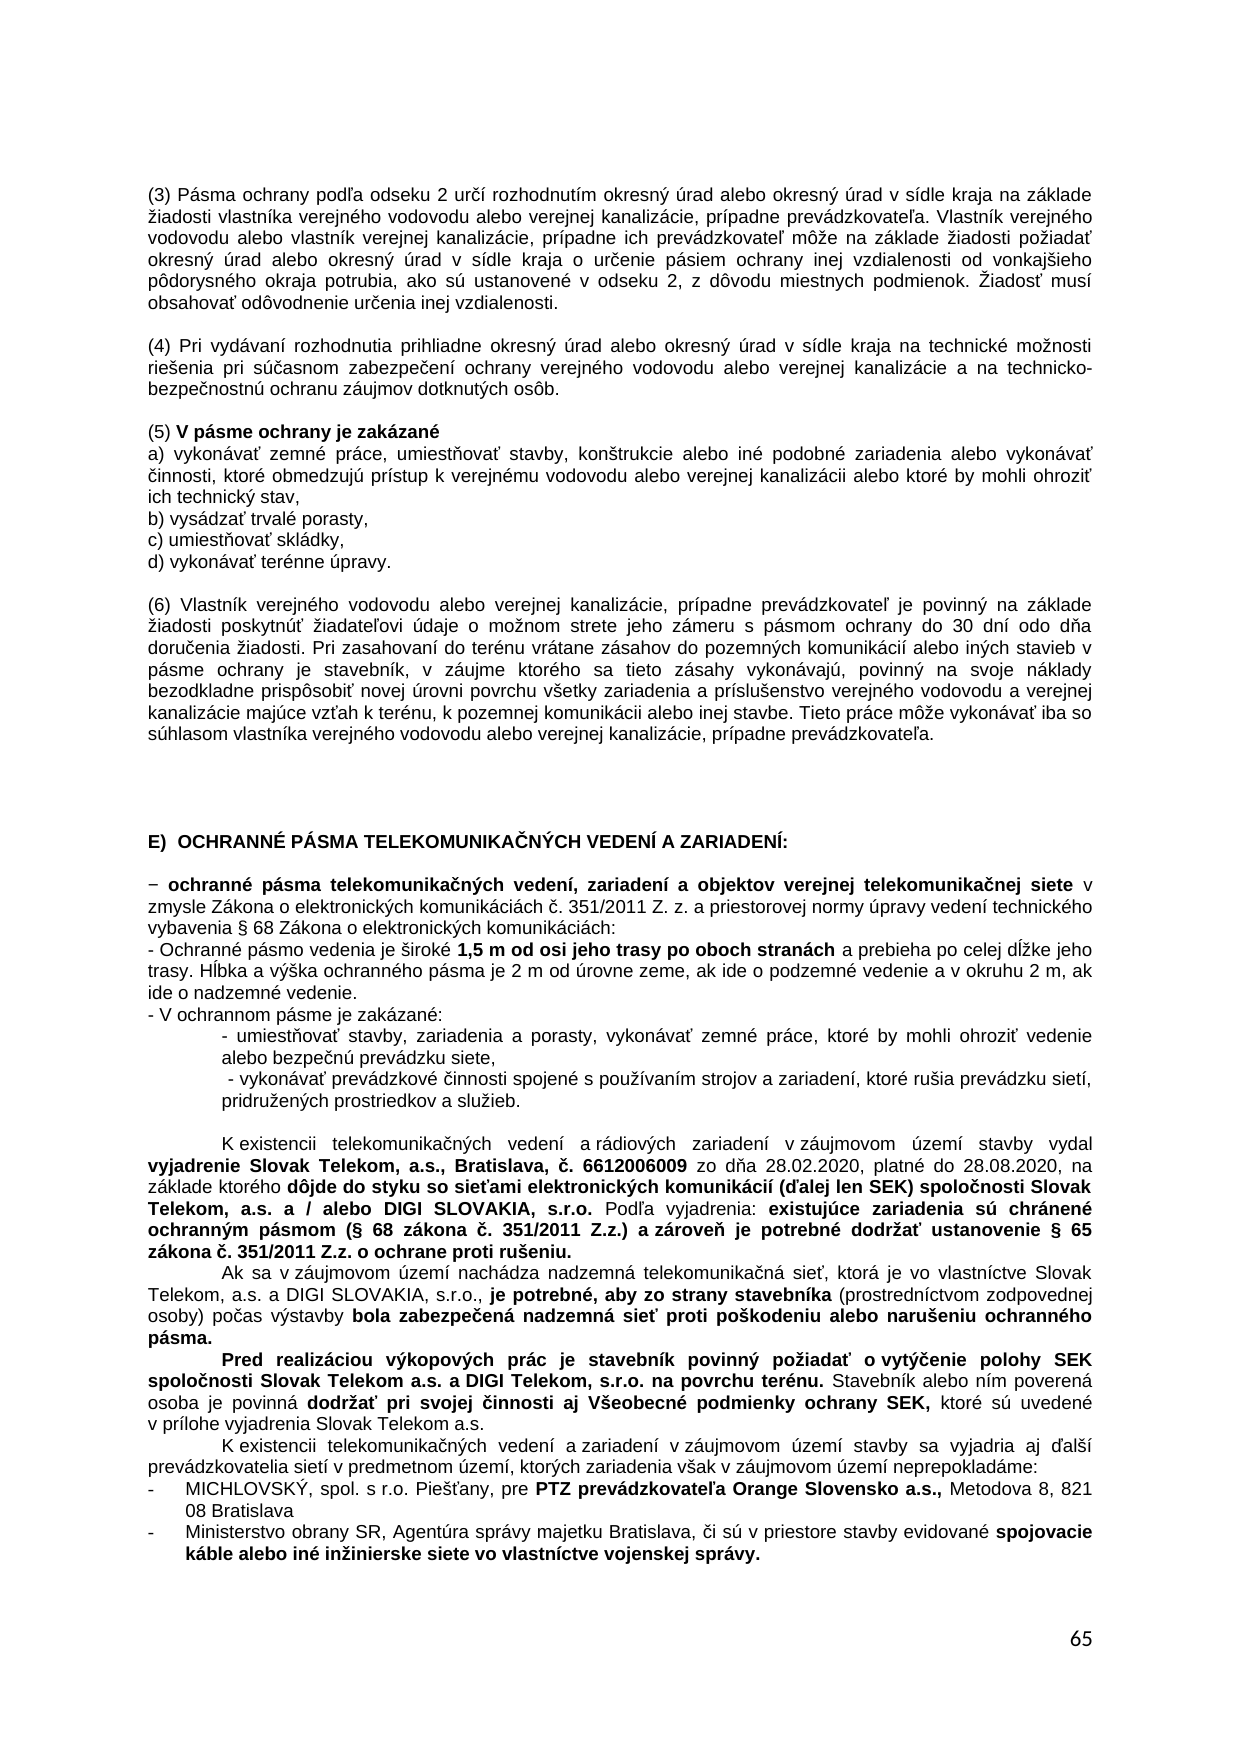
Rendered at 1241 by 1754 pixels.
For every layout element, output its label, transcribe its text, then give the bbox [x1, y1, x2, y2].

list Ministerstvo obrany SR, Agentúra správy majetku Bratislava, či sú v priestore stavby evidované spojovacie káble alebo iné inžinierske siete vo vlastníctve vojenskej správy. [148, 1521, 1093, 1564]
text Pred realizáciou výkopových prác je stavebník povinný požiadať o vytýčenie polohy SEK spoločnosti Slovak Telekom a.s. a DIGI Telekom, s.r.o. na povrchu terénu. Stavebník alebo ním poverená osoba je povinná dodržať pri svojej činnosti aj Všeobecné podmienky ochrany SEK, ktoré sú uvedené v prílohe vyjadrenia Slovak Telekom a.s. [148, 1348, 1093, 1435]
text - Ochranné pásmo vedenia je široké 1,5 m od osi jeho trasy po oboch stranách a prebieha po celej dĺžke jeho trasy. Hĺbka a výška ochranného pásma je 2 m od úrovne zeme, ak ide o podzemné vedenie a v okruhu 2 m, ak ide o nadzemné vedenie. [148, 939, 1093, 1003]
text d) vykonávať terénne úpravy. [148, 551, 1093, 572]
text c) umiestňovať skládky, [148, 529, 1093, 551]
text Ak sa v záujmovom území nachádza nadzemná telekomunikačná sieť, ktorá je vo vlastníctve Slovak Telekom, a.s. a DIGI SLOVAKIA, s.r.o., je potrebné, aby zo strany stavebníka (prostredníctvom zodpovednej osoby) počas výstavby bola zabezpečená nadzemná sieť proti poškodeniu alebo narušeniu ochranného pásma. [148, 1262, 1093, 1348]
text a) vykonávať zemné práce, umiestňovať stavby, konštrukcie alebo iné podobné zariadenia alebo vykonávať činnosti, ktoré obmedzujú prístup k verejnému vodovodu alebo verejnej kanalizácii alebo ktoré by mohli ohroziť ich technický stav, [148, 443, 1093, 507]
text K existencii telekomunikačných vedení a rádiových zariadení v záujmovom území stavby vydal vyjadrenie Slovak Telekom, a.s., Bratislava, č. 6612006009 zo dňa 28.02.2020, platné do 28.08.2020, na základe ktorého dôjde do styku so sieťami elektronických komunikácií (ďalej len SEK) spoločnosti Slovak Telekom, a.s. a / alebo DIGI SLOVAKIA, s.r.o. Podľa vyjadrenia: existujúce zariadenia sú chránené ochranným pásmom (§ 68 zákona č. 351/2011 Z.z.) a zároveň je potrebné dodržať ustanovenie § 65 zákona č. 351/2011 Z.z. o ochrane proti rušeniu. [148, 1133, 1093, 1262]
text (3) Pásma ochrany podľa odseku 2 určí rozhodnutím okresný úrad alebo okresný úrad v sídle kraja na základe žiadosti vlastníka verejného vodovodu alebo verejnej kanalizácie, prípadne prevádzkovateľa. Vlastník verejného vodovodu alebo vlastník verejnej kanalizácie, prípadne ich prevádzkovateľ môže na základe žiadosti požiadať okresný úrad alebo okresný úrad v sídle kraja o určenie pásiem ochrany inej vzdialenosti od vonkajšieho pôdorysného okraja potrubia, ako sú ustanovené v odseku 2, z dôvodu miestnych podmienok. Žiadosť musí obsahovať odôvodnenie určenia inej vzdialenosti. [148, 184, 1093, 313]
text (4) Pri vydávaní rozhodnutia prihliadne okresný úrad alebo okresný úrad v sídle kraja na technické možnosti riešenia pri súčasnom zabezpečení ochrany verejného vodovodu alebo verejnej kanalizácie a na technicko-bezpečnostnú ochranu záujmov dotknutých osôb. [148, 335, 1093, 400]
text (6) Vlastník verejného vodovodu alebo verejnej kanalizácie, prípadne prevádzkovateľ je povinný na základe žiadosti poskytnúť žiadateľovi údaje o možnom strete jeho zámeru s pásmom ochrany do 30 dní odo dňa doručenia žiadosti. Pri zasahovaní do terénu vrátane zásahov do pozemných komunikácií alebo iných stavieb v pásme ochrany je stavebník, v záujme ktorého sa tieto zásahy vykonávajú, povinný na svoje náklady bezodkladne prispôsobiť novej úrovni povrchu všetky zariadenia a príslušenstvo verejného vodovodu a verejnej kanalizácie majúce vzťah k terénu, k pozemnej komunikácii alebo inej stavbe. Tieto práce môže vykonávať iba so súhlasom vlastníka verejného vodovodu alebo verejnej kanalizácie, prípadne prevádzkovateľa. [148, 594, 1093, 745]
text - vykonávať prevádzkové činnosti spojené s používaním strojov a zariadení, ktoré rušia prevádzku sietí, pridružených prostriedkov a služieb. [221, 1068, 1093, 1111]
text b) vysádzať trvalé porasty, [148, 507, 1093, 529]
text K existencii telekomunikačných vedení a zariadení v záujmovom území stavby sa vyjadria aj ďalší prevádzkovatelia sietí v predmetnom území, ktorých zariadenia však v záujmovom území neprepokladáme: [148, 1435, 1093, 1478]
text - V ochrannom pásme je zakázané: [148, 1003, 1093, 1025]
text − ochranné pásma telekomunikačných vedení, zariadení a objektov verejnej telekomunikačnej siete v zmysle Zákona o elektronických komunikáciách č. 351/2011 Z. z. a priestorovej normy úpravy vedení technického vybavenia § 68 Zákona o elektronických komunikáciách: [148, 874, 1093, 939]
list OCHRANNÉ PÁSMA TELEKOMUNIKAČNÝCH VEDENÍ A ZARIADENÍ: [148, 831, 1093, 852]
list MICHLOVSKÝ, spol. s r.o. Piešťany, pre PTZ prevádzkovateľa Orange Slovensko a.s., Metodova 8, 821 08 Bratislava [148, 1478, 1093, 1521]
text - umiestňovať stavby, zariadenia a porasty, vykonávať zemné práce, ktoré by mohli ohroziť vedenie alebo bezpečnú prevádzku siete, [221, 1025, 1093, 1068]
text (5) V pásme ochrany je zakázané [148, 421, 1093, 443]
